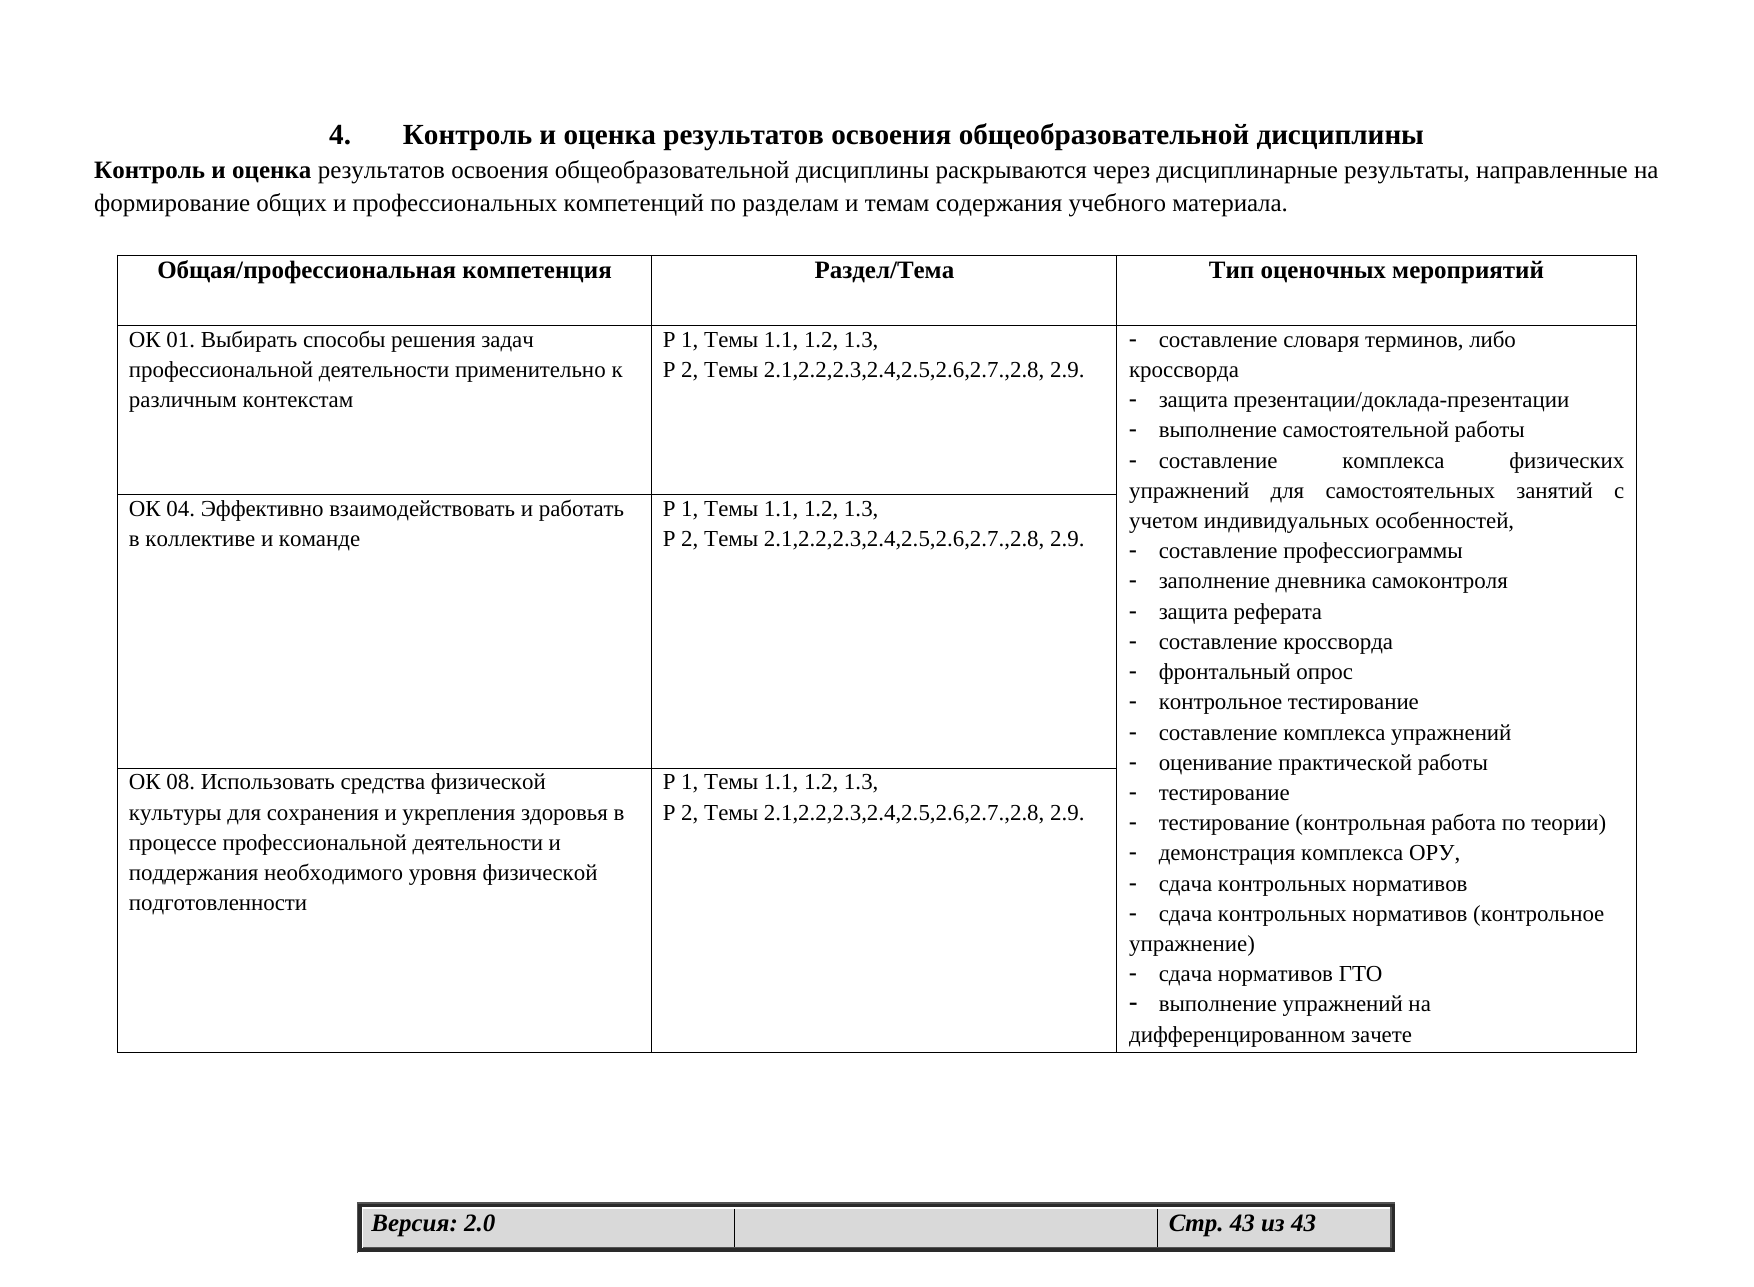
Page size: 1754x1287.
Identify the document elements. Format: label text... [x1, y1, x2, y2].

table_header Раздел/Тема [652, 256, 1116, 325]
table_cell Р 1, Темы 1.1, 1.2, 1.3, Р 2, Темы 2.1,2.2,2.3,2.4,2.5,2.6,2.7.,2.8, 2.9. [652, 326, 1116, 494]
table_header Тип оценочных мероприятий [1117, 256, 1636, 325]
table_cell ОК 04. Эффективно взаимодействовать и работать в коллективе и команде [118, 495, 651, 767]
table_cell Р 1, Темы 1.1, 1.2, 1.3, Р 2, Темы 2.1,2.2,2.3,2.4,2.5,2.6,2.7.,2.8, 2.9. [652, 769, 1116, 1052]
table_cell Р 1, Темы 1.1, 1.2, 1.3, Р 2, Темы 2.1,2.2,2.3,2.4,2.5,2.6,2.7.,2.8, 2.9. [652, 495, 1116, 767]
table_header Общая/профессиональная компетенция [118, 256, 651, 325]
subtitle Контроль и оценка результатов освоения общеобразовательной дисциплины [94, 117, 1659, 150]
table_cell составление словаря терминов, либо кроссворда защита презентации/доклада-презентации выполнение самостоятельной работы составление комплекса физических упражнений для самостоятельных занятий с учетом индивидуальных особенностей, составление профессиограммы заполнение дневника самоконтроля защита реферата составление кроссворда фронтальный опрос контрольное тестирование составление комплекса упражнений оценивание практической работы тестирование тестирование (контрольная работа по теории) демонстрация комплекса ОРУ, сдача контрольных нормативов сдача контрольных нормативов (контрольное упражнение) сдача нормативов ГТО выполнение упражнений на дифференцированном зачете [1117, 326, 1636, 1052]
table_cell ОК 01. Выбирать способы решения задач профессиональной деятельности применительно к различным контекстам [118, 326, 651, 494]
table_cell ОК 08. Использовать средства физической культуры для сохранения и укрепления здоровья в процессе профессиональной деятельности и поддержания необходимого уровня физической подготовленности [118, 769, 651, 1052]
text Контроль и оценка результатов освоения общеобразовательной дисциплины раскрываются через дисциплинарные результаты, направленные на формирование общих и профессиональных компетенций по разделам и темам содержания учебного материала. [94, 155, 1659, 217]
